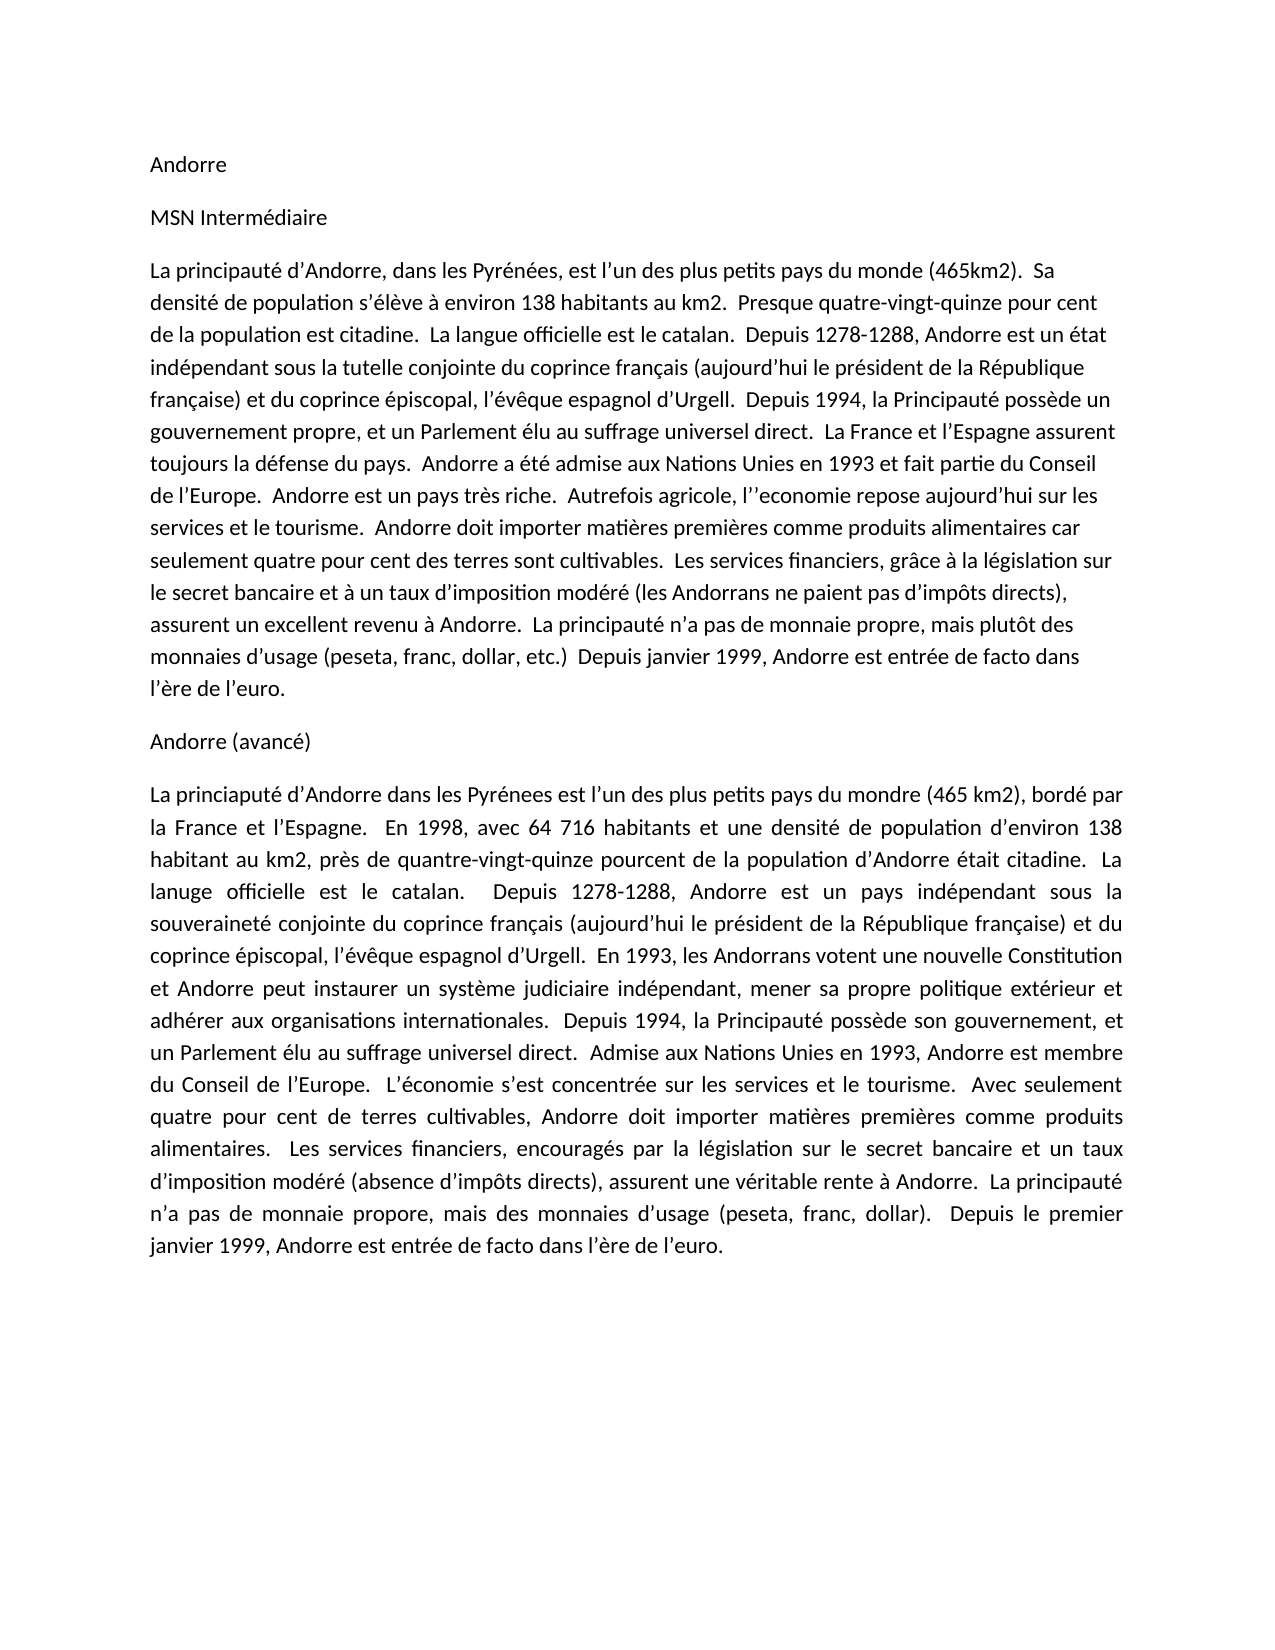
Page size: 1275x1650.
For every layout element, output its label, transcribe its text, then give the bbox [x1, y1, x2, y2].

text La principauté d’Andorre, dans les Pyrénées, est l’un des plus petits pays du monde (465km2). Sa densité de population s’élève à environ 138 habitants au km2. Presque quatre-vingt-quinze pour cent de la population est citadine. La langue officielle est le catalan. Depuis 1278-1288, Andorre est un état indépendant sous la tutelle conjointe du coprince français (aujourd’hui le président de la République française) et du coprince épiscopal, l’évêque espagnol d’Urgell. Depuis 1994, la Principauté possède un gouvernement propre, et un Parlement élu au suffrage universel direct. La France et l’Espagne assurent toujours la défense du pays. Andorre a été admise aux Nations Unies en 1993 et fait partie du Conseil de l’Europe. Andorre est un pays très riche. Autrefois agricole, l’’economie repose aujourd’hui sur les services et le tourisme. Andorre doit importer matières premières comme produits alimentaires car seulement quatre pour cent des terres sont cultivables. Les services financiers, grâce à la législation sur le secret bancaire et à un taux d’imposition modéré (les Andorrans ne paient pas d’impôts directs), assurent un excellent revenu à Andorre. La principauté n’a pas de monnaie propre, mais plutôt des monnaies d’usage (peseta, franc, dollar, etc.) Depuis janvier 1999, Andorre est entrée de facto dans l’ère de l’euro. [150, 256, 1125, 702]
text Andorre [150, 150, 1125, 178]
text MSN Intermédiaire [150, 203, 1125, 231]
text La princiaputé d’Andorre dans les Pyrénees est l’un des plus petits pays du mondre (465 km2), bordé par la France et l’Espagne. En 1998, avec 64 716 habitants et une densité de population d’environ 138 habitant au km2, près de quantre-vingt-quinze pourcent de la population d’Andorre était citadine. La lanuge officielle est le catalan. Depuis 1278-1288, Andorre est un pays indépendant sous la souveraineté conjointe du coprince français (aujourd’hui le président de la République française) et du coprince épiscopal, l’évêque espagnol d’Urgell. En 1993, les Andorrans votent une nouvelle Constitution et Andorre peut instaurer un système judiciaire indépendant, mener sa propre politique extérieur et adhérer aux organisations internationales. Depuis 1994, la Principauté possède son gouvernement, et un Parlement élu au suffrage universel direct. Admise aux Nations Unies en 1993, Andorre est membre du Conseil de l’Europe. L’économie s’est concentrée sur les services et le tourisme. Avec seulement quatre pour cent de terres cultivables, Andorre doit importer matières premières comme produits alimentaires. Les services financiers, encouragés par la législation sur le secret bancaire et un taux d’imposition modéré (absence d’impôts directs), assurent une véritable rente à Andorre. La principauté n’a pas de monnaie propore, mais des monnaies d’usage (peseta, franc, dollar). Depuis le premier janvier 1999, Andorre est entrée de facto dans l’ère de l’euro. [150, 781, 1125, 1259]
text Andorre (avancé) [150, 727, 1125, 756]
